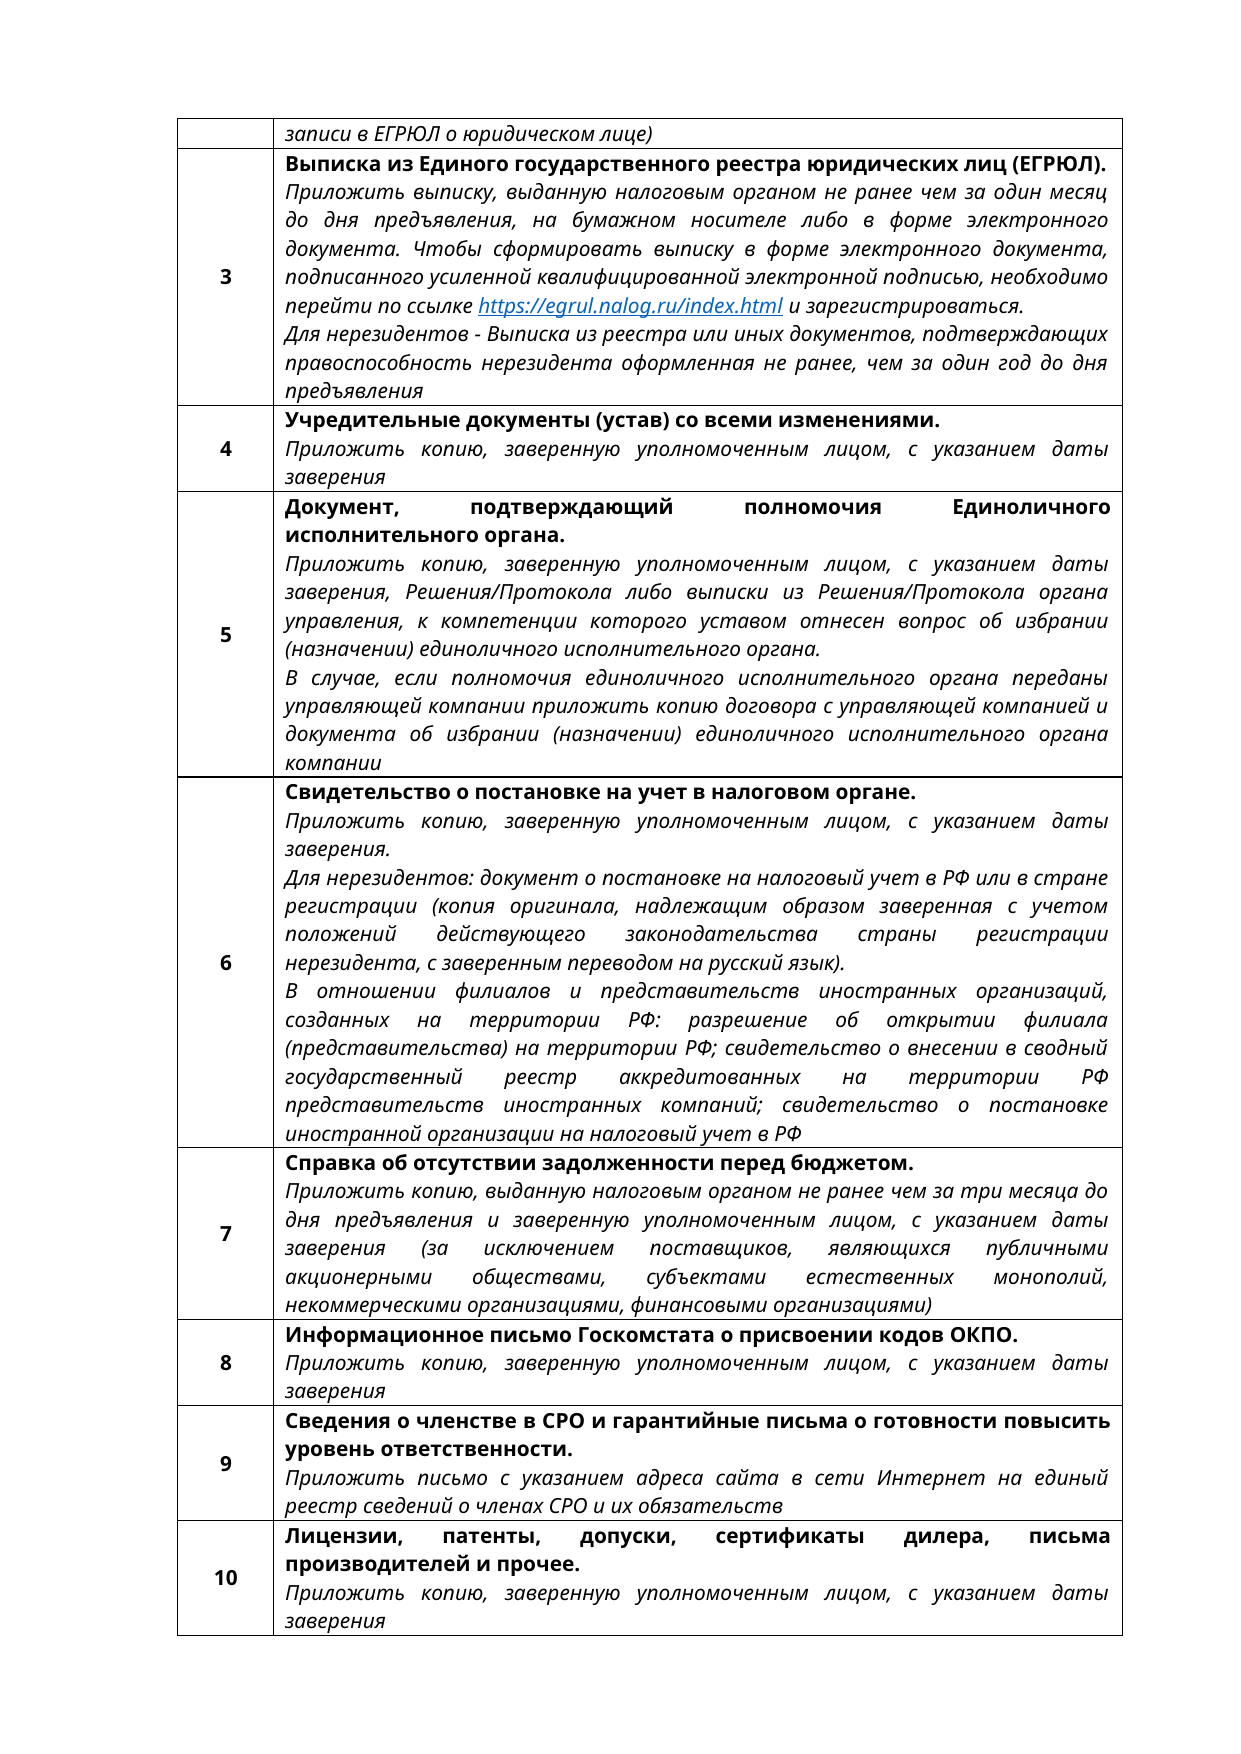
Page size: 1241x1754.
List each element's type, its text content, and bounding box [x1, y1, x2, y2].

table_cell Документ, подтверждающий полномочия Единоличного исполнительного органа. Приложить копию, заверенную уполномоченным лицом, с указанием даты заверения, Решения/Протокола либо выписки из Решения/Протокола органа управления, к компетенции которого уставом отнесен вопрос об избрании (назначении) единоличного исполнительного органа. В случае, если полномочия единоличного исполнительного органа переданы управляющей компании приложить копию договора с управляющей компанией и документа об избрании (назначении) единоличного исполнительного органа компании [274, 492, 1122, 776]
table_cell 3 [178, 149, 273, 404]
table_cell 6 [178, 778, 273, 1147]
table_cell 8 [178, 1320, 273, 1405]
table_cell 4 [178, 406, 273, 491]
table_cell Информационное письмо Госкомстата о присвоении кодов ОКПО. Приложить копию, заверенную уполномоченным лицом, с указанием даты заверения [274, 1320, 1122, 1405]
table_cell 9 [178, 1406, 273, 1520]
table_cell 10 [178, 1521, 273, 1635]
table_cell Учредительные документы (устав) со всеми изменениями. Приложить копию, заверенную уполномоченным лицом, с указанием даты заверения [274, 406, 1122, 491]
table_cell Выписка из Единого государственного реестра юридических лиц (ЕГРЮЛ). Приложить выписку, выданную налоговым органом не ранее чем за один месяц до дня предъявления, на бумажном носителе либо в форме электронного документа. Чтобы сформировать выписку в форме электронного документа, подписанного усиленной квалифицированной электронной подписью, необходимо перейти по ссылке https://egrul.nalog.ru/index.html и зарегистрироваться. Для нерезидентов - Выписка из реестра или иных документов, подтверждающих правоспособность нерезидента оформленная не ранее, чем за один год до дня предъявления [274, 149, 1122, 404]
table_cell Справка об отсутствии задолженности перед бюджетом. Приложить копию, выданную налоговым органом не ранее чем за три месяца до дня предъявления и заверенную уполномоченным лицом, с указанием даты заверения (за исключением поставщиков, являющихся публичными акционерными обществами, субъектами естественных монополий, некоммерческими организациями, финансовыми организациями) [274, 1148, 1122, 1319]
table_cell 7 [178, 1148, 273, 1319]
table_cell 2 [178, 119, 273, 148]
table_cell Лицензии, патенты, допуски, сертификаты дилера, письма производителей и прочее. Приложить копию, заверенную уполномоченным лицом, с указанием даты заверения [274, 1521, 1122, 1635]
table_cell 5 [178, 492, 273, 776]
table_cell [274, 119, 1122, 148]
table_cell Сведения о членстве в СРО и гарантийные письма о готовности повысить уровень ответственности. Приложить письмо с указанием адреса сайта в сети Интернет на единый реестр сведений о членах СРО и их обязательств [274, 1406, 1122, 1520]
table_cell Свидетельство о постановке на учет в налоговом органе. Приложить копию, заверенную уполномоченным лицом, с указанием даты заверения. Для нерезидентов: документ о постановке на налоговый учет в РФ или в стране регистрации (копия оригинала, надлежащим образом заверенная с учетом положений действующего законодательства страны регистрации нерезидента, с заверенным переводом на русский язык). В отношении филиалов и представительств иностранных организаций, созданных на территории РФ: разрешение об открытии филиала (представительства) на территории РФ; свидетельство о внесении в сводный государственный реестр аккредитованных на территории РФ представительств иностранных компаний; свидетельство о постановке иностранной организации на налоговый учет в РФ [274, 778, 1122, 1147]
